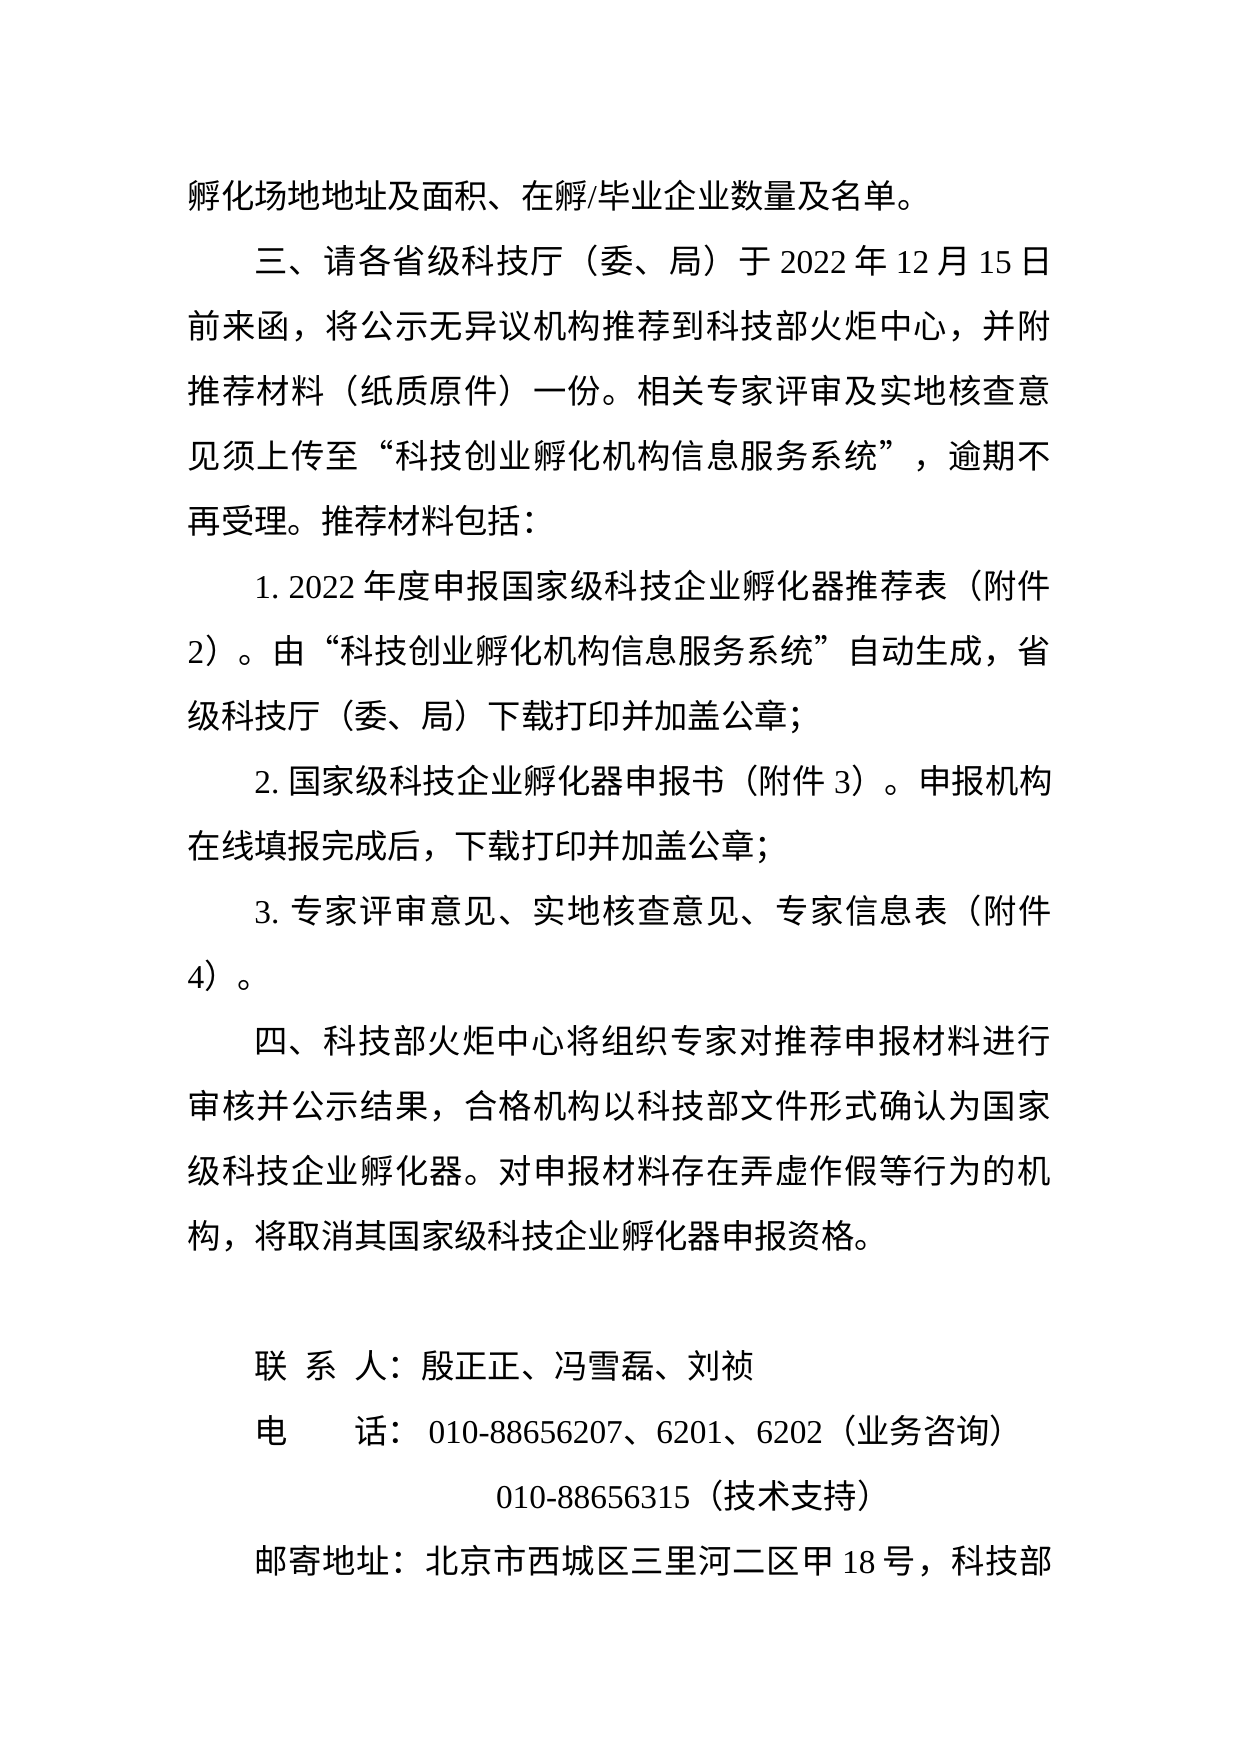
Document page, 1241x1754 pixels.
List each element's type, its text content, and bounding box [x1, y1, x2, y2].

text 2. 国家级科技企业孵化器申报书（附件3）。申报机构在线填报完成后，下载打印并加盖公章； [187, 747, 1053, 877]
text 联 系 人：殷正正、冯雪磊、刘祯 电 话： 010-88656207、6201、6202（业务咨询） [187, 1332, 1053, 1462]
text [187, 162, 1053, 227]
text 三、请各省级科技厅（委、局）于2022年12月15日前来函，将公示无异议机构推荐到科技部火炬中心，并附推荐材料（纸质原件）一份。相关专家评审及实地核查意见须上传至“科技创业孵化机构信息服务系统”，逾期不再受理。推荐材料包括： [187, 227, 1053, 552]
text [187, 1527, 1053, 1592]
text 四、科技部火炬中心将组织专家对推荐申报材料进行审核并公示结果，合格机构以科技部文件形式确认为国家级科技企业孵化器。对申报材料存在弄虚作假等行为的机构，将取消其国家级科技企业孵化器申报资格。 [187, 1007, 1053, 1267]
text 010-88656315（技术支持） [187, 1462, 1053, 1527]
text 1. 2022年度申报国家级科技企业孵化器推荐表（附件2）。由“科技创业孵化机构信息服务系统”自动生成，省级科技厅（委、局）下载打印并加盖公章； [187, 552, 1053, 747]
text 3. 专家评审意见、实地核查意见、专家信息表（附件4）。 [187, 877, 1053, 1007]
